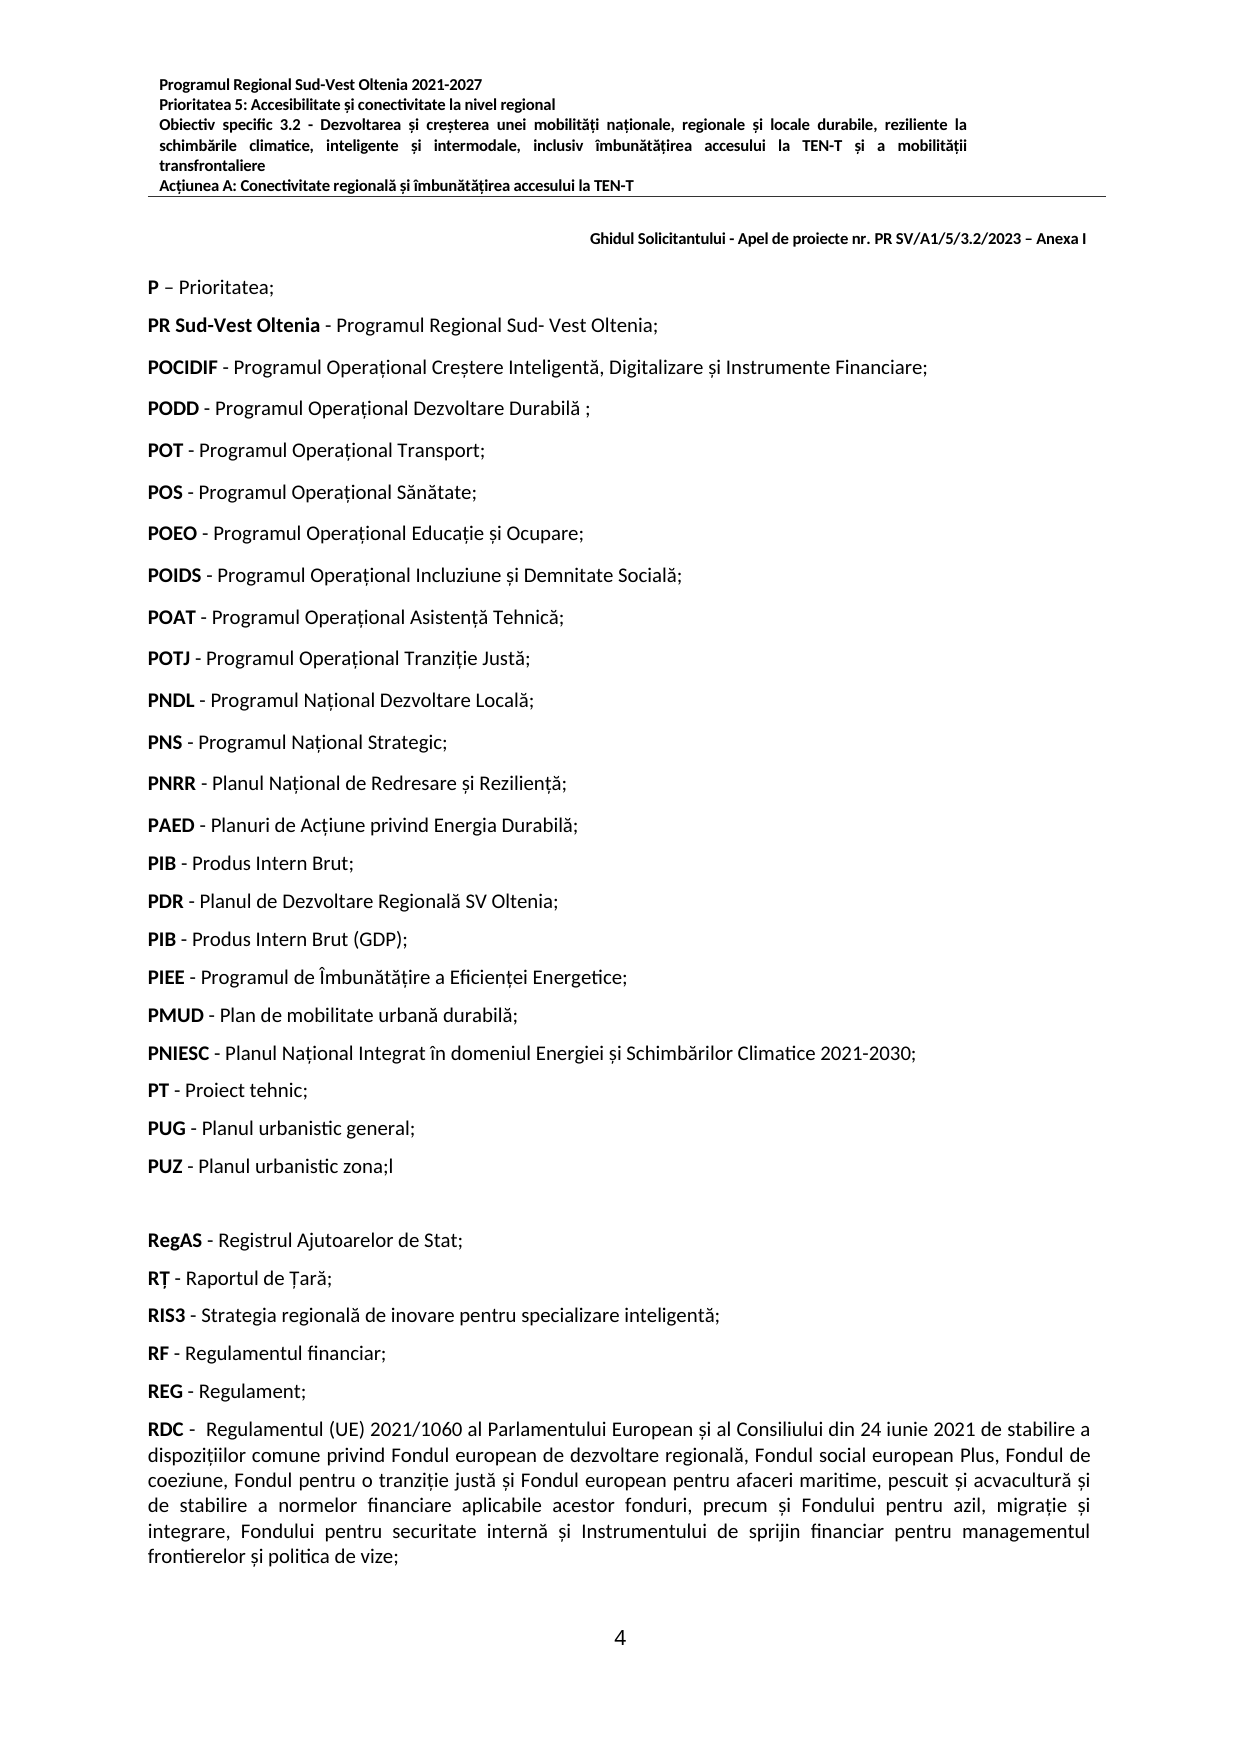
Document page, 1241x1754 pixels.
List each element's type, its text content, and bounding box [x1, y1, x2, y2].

text RȚ - Raportul de Țară; [148, 1265, 1092, 1290]
text RIS3 - Strategia regională de inovare pentru specializare inteligentă; [148, 1303, 1092, 1328]
text RF - Regulamentul financiar; [148, 1341, 1092, 1366]
text POIDS - Programul Operațional Incluziune și Demnitate Socială; [148, 562, 1092, 588]
text PMUD - Plan de mobilitate urbană durabilă; [148, 1002, 1092, 1027]
text PUG - Planul urbanistic general; [148, 1116, 1092, 1141]
text PODD - Programul Operațional Dezvoltare Durabilă ; [148, 396, 1092, 421]
text PNDL - Programul Național Dezvoltare Locală; [148, 687, 1092, 713]
text POAT - Programul Operațional Asistență Tehnică; [148, 604, 1092, 629]
text PIB - Produs Intern Brut; [148, 850, 1092, 876]
text PT - Proiect tehnic; [148, 1078, 1092, 1103]
text PIEE - Programul de Îmbunătățire a Eficienței Energetice; [148, 964, 1092, 989]
text POCIDIF - Programul Operațional Creștere Inteligentă, Digitalizare și Instrumente Financiare; [148, 354, 1092, 379]
text P – Prioritatea; [148, 274, 1092, 300]
text PIB - Produs Intern Brut (GDP); [148, 926, 1092, 951]
text RDC - Regulamentul (UE) 2021/1060 al Parlamentului European și al Consiliului din 24 iunie 2021 de stabilire a dispozițiilor comune privind Fondul european de dezvoltare regională, Fondul social european Plus, Fondul de coeziune, Fondul pentru o tranziție justă și Fondul european pentru afaceri maritime, pescuit și acvacultură și de stabilire a normelor financiare aplicabile acestor fonduri, precum și Fondului pentru azil, migrație și integrare, Fondului pentru securitate internă și Instrumentului de sprijin financiar pentru managementul frontierelor și politica de vize; [148, 1416, 1092, 1569]
text POTJ - Programul Operațional Tranziție Justă; [148, 646, 1092, 671]
text POT - Programul Operațional Transport; [148, 437, 1092, 463]
text PAED - Planuri de Acțiune privind Energia Durabilă; [148, 812, 1092, 838]
text PUZ - Planul urbanistic zona;l [148, 1153, 1092, 1179]
text POS - Programul Operațional Sănătate; [148, 479, 1092, 504]
text PNIESC - Planul Național Integrat în domeniul Energiei și Schimbărilor Climatice 2021-2030; [148, 1040, 1092, 1065]
text RegAS - Registrul Ajutoarelor de Stat; [148, 1227, 1092, 1252]
text PDR - Planul de Dezvoltare Regională SV Oltenia; [148, 888, 1092, 913]
text PR Sud-Vest Oltenia - Programul Regional Sud- Vest Oltenia; [148, 312, 1092, 338]
text PNRR - Planul Național de Redresare și Reziliență; [148, 771, 1092, 796]
text POEO - Programul Operațional Educație și Ocupare; [148, 521, 1092, 546]
text REG - Regulament; [148, 1378, 1092, 1404]
text PNS - Programul Național Strategic; [148, 729, 1092, 754]
